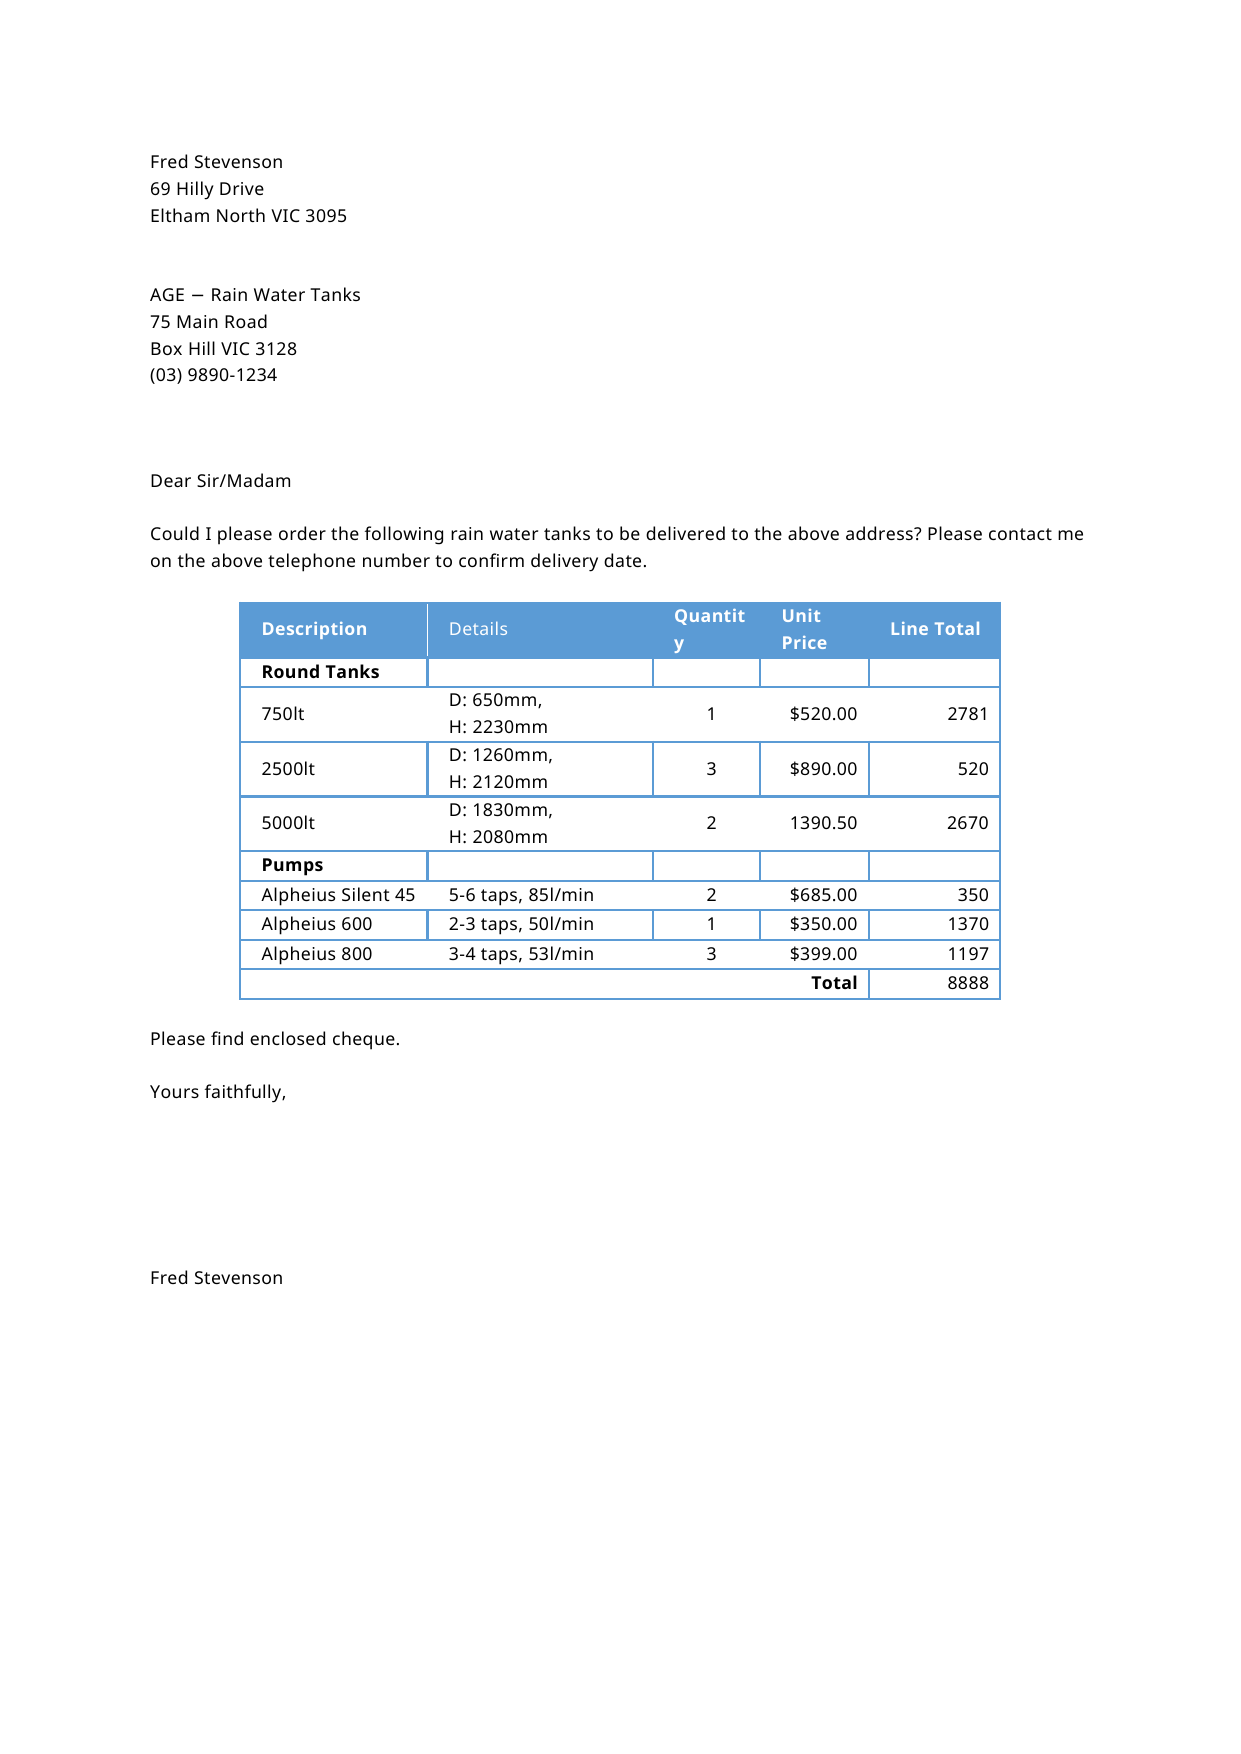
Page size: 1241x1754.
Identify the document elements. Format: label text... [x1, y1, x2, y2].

text Dear Sir/Madam [150, 469, 1090, 493]
text Eltham North VIC 3095 [150, 203, 1090, 227]
table_cell [429, 659, 652, 686]
text 69 Hilly Drive [150, 177, 1090, 201]
table_cell 2500lt [241, 743, 426, 795]
table_cell 3 [654, 743, 759, 795]
table_cell [429, 852, 652, 880]
table_cell 2 [653, 798, 760, 850]
table_cell D: 650mm, H: 2230mm [428, 688, 653, 741]
table_header Details [428, 604, 653, 656]
table_cell 5-6 taps, 85l/min [428, 882, 653, 909]
table_header Unit Price [760, 604, 869, 656]
table_cell 3 [653, 941, 760, 968]
table_cell $8,888.00 [870, 970, 999, 998]
table_header Line Total [869, 604, 999, 656]
table_cell [761, 852, 868, 880]
table_cell $350.00 [761, 911, 868, 939]
table_cell $ 520.00 [869, 688, 999, 741]
text Could I please order the following rain water tanks to be delivered to the above address? Please contact me on the above telephone number to confirm delivery date. [150, 522, 1090, 573]
table_cell 1390.50 [760, 798, 869, 850]
table_header Quantity [653, 604, 760, 656]
table_cell 2-3 taps, 50l/min [429, 911, 652, 939]
text Fred Stevenson [150, 150, 1090, 174]
text Yours faithfully, [150, 1079, 1090, 1103]
table_cell 5000lt [241, 798, 427, 850]
table_cell 1 [653, 688, 760, 741]
table_cell D: 1830mm, H: 2080mm [428, 798, 653, 850]
table_cell $2,781.00 [869, 798, 999, 850]
text (03) 9890-1234 [150, 362, 1090, 387]
table_cell Pumps [241, 852, 426, 880]
table_cell D: 1260mm, H: 2120mm [429, 743, 652, 795]
table_cell [870, 852, 999, 880]
table_header Description [241, 604, 427, 656]
table_cell Alpheius 600 [241, 911, 426, 939]
table_cell Alpheius 800 [241, 941, 427, 968]
table_cell $685.00 [760, 882, 869, 909]
table_cell $ 350.00 [870, 911, 999, 939]
table_cell $399.00 [760, 941, 869, 968]
text Box Hill VIC 3128 [150, 336, 1090, 360]
text AGE − Rain Water Tanks [150, 283, 1090, 307]
text 75 Main Road [150, 309, 1090, 333]
text Fred Stevenson [150, 1265, 1090, 1289]
table_cell $1,370.00 [869, 882, 999, 909]
table_cell $520.00 [760, 688, 869, 741]
text Please find enclosed cheque. [150, 1026, 1090, 1050]
table_cell [654, 659, 759, 686]
table_cell Alpheius Silent 45 [241, 882, 427, 909]
table_cell Total [241, 970, 868, 998]
table_cell 2 [653, 882, 760, 909]
table_cell $1,197.00 [869, 941, 999, 968]
table_cell 750lt [241, 688, 427, 741]
table_cell $2,670.00 [870, 743, 999, 795]
table_cell [761, 659, 868, 686]
table_cell Round Tanks [241, 659, 426, 686]
table_cell 1 [654, 911, 759, 939]
table_cell $890.00 [761, 743, 868, 795]
table_cell [870, 659, 999, 686]
table_cell [654, 852, 759, 880]
table_cell 3-4 taps, 53l/min [428, 941, 653, 968]
